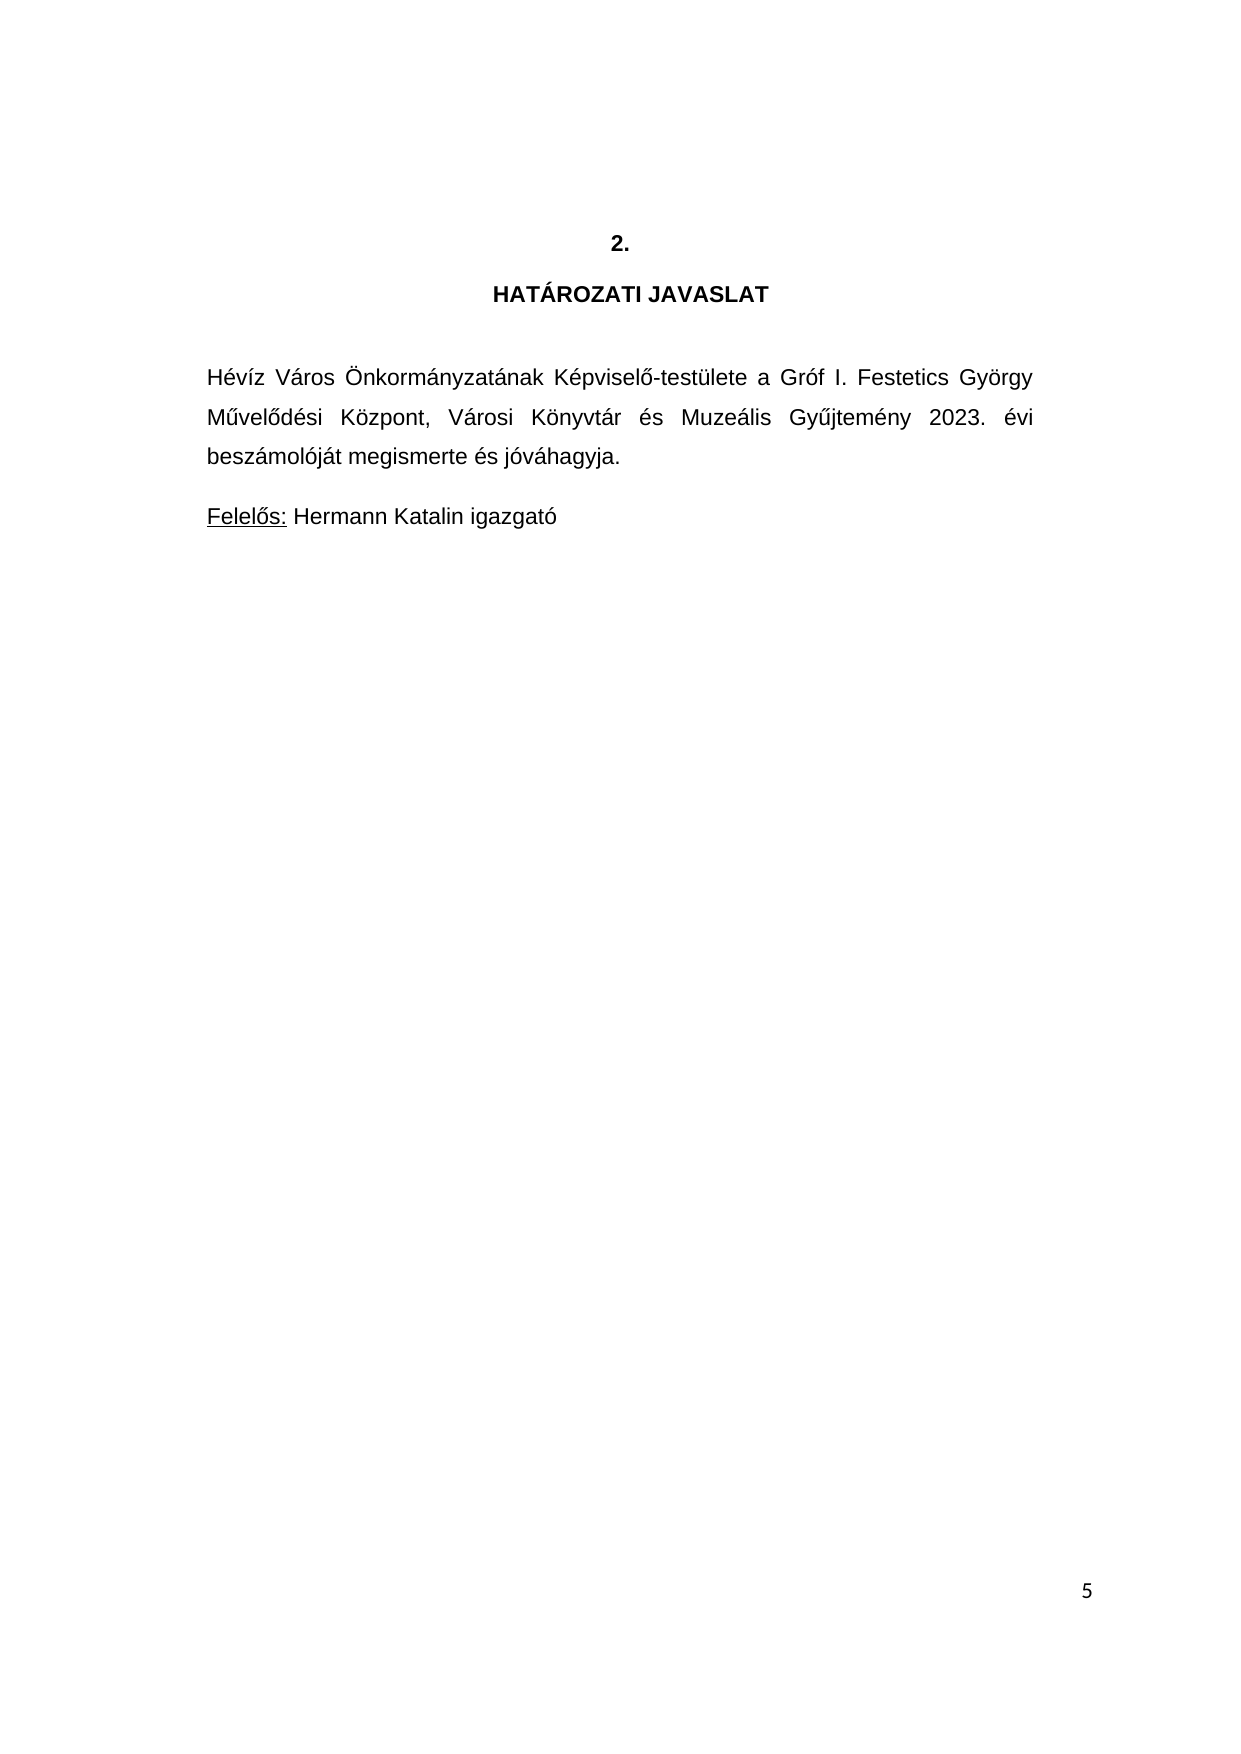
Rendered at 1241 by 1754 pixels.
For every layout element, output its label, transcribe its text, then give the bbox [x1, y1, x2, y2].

text HATÁROZATI JAVASLAT [148, 281, 1093, 307]
text Hévíz Város Önkormányzatának Képviselő-testülete a Gróf I. Festetics György Művelődési Központ, Városi Könyvtár és Muzeális Gyűjtemény 2023. évi beszámolóját megismerte és jóváhagyja. [207, 364, 1034, 469]
text 2. [148, 230, 1093, 256]
text Felelős: Hermann Katalin igazgató [207, 503, 1034, 529]
